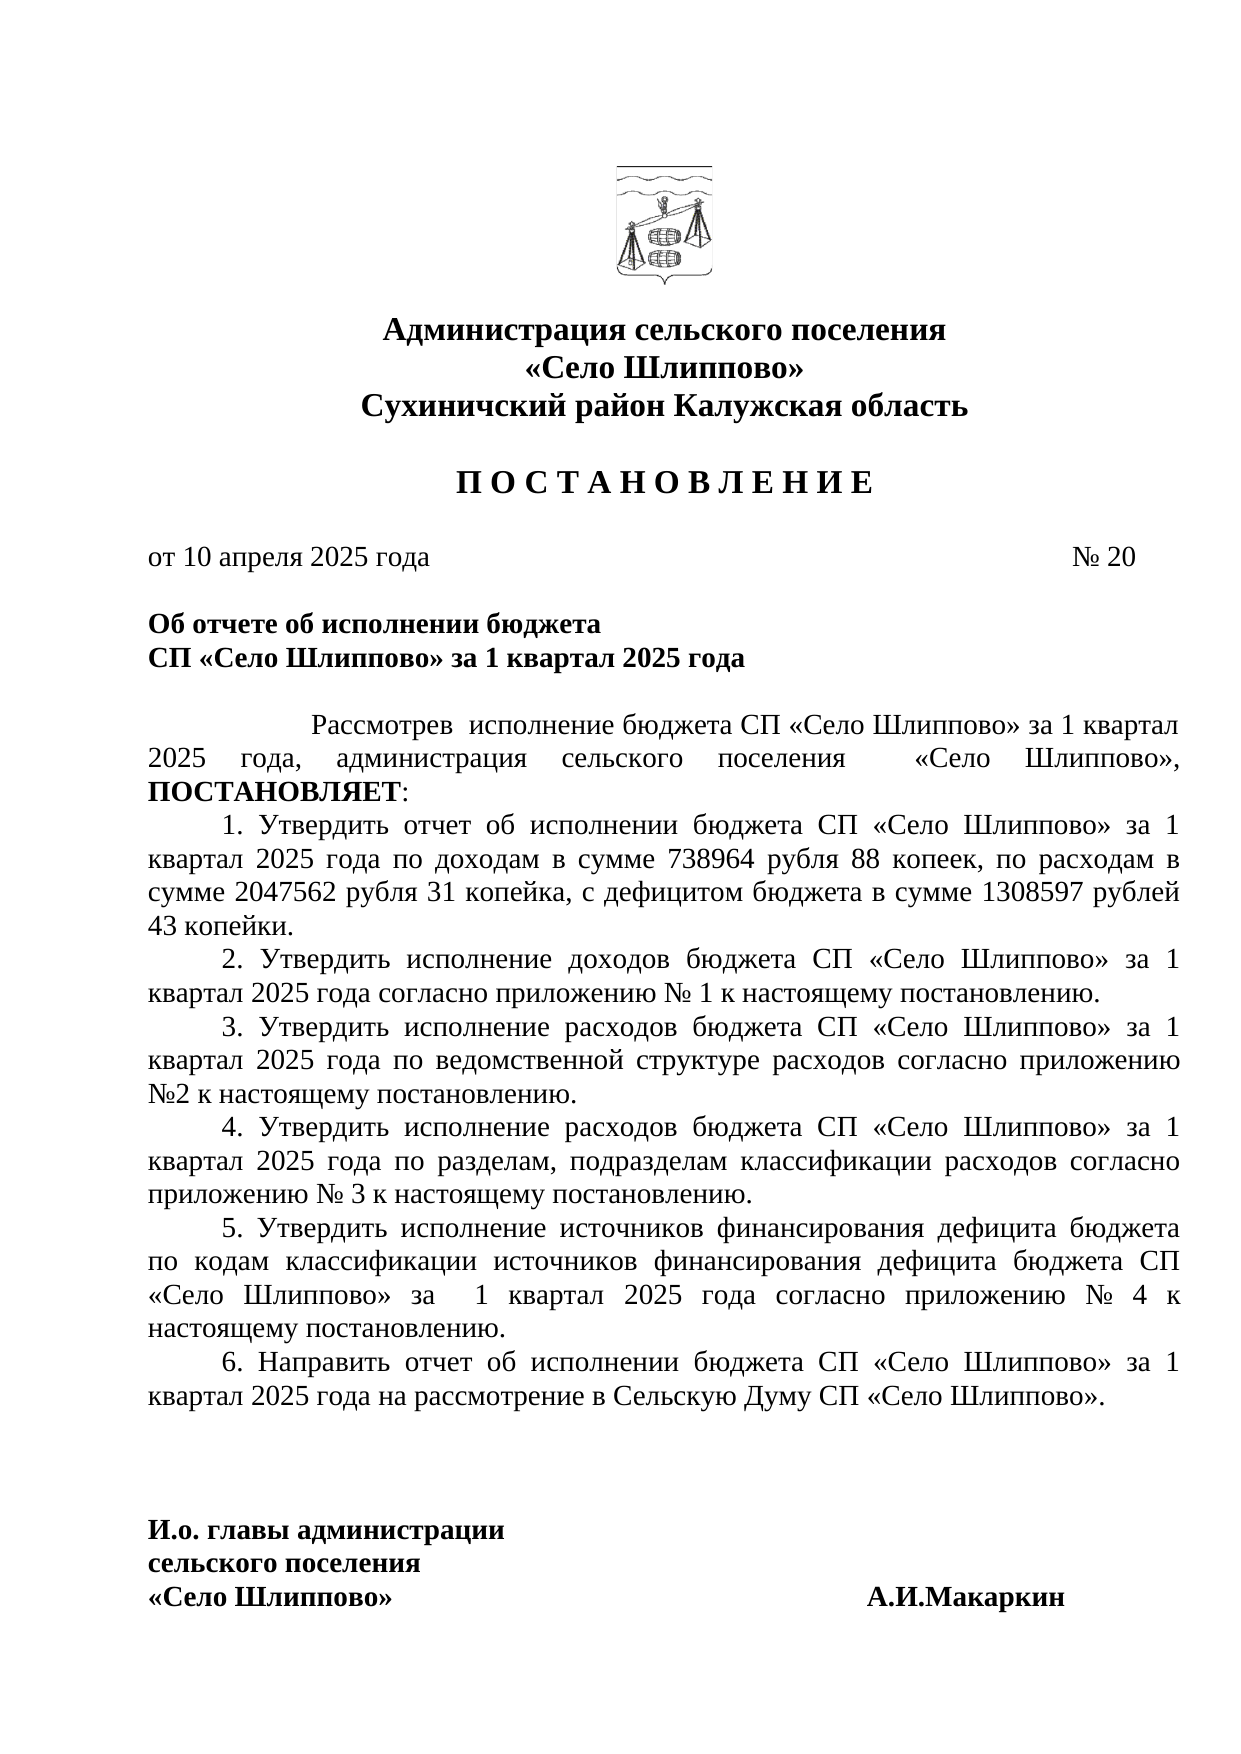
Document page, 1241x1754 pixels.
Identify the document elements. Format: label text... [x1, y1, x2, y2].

picture [616, 166, 713, 285]
text 5. Утвердить исполнение источников финансирования дефицита бюджета по кодам классификации источников финансирования дефицита бюджета СП «Село Шлиппово» за 1 квартал 2025 года согласно приложению № 4 к настоящему постановлению. [148, 1210, 1181, 1344]
text «Село Шлиппово» [148, 347, 1181, 386]
text 6. Направить отчет об исполнении бюджета СП «Село Шлиппово» за 1 квартал 2025 года на рассмотрение в Сельскую Думу СП «Село Шлиппово». [148, 1344, 1181, 1411]
text И.о. главы администрации [148, 1512, 1181, 1545]
text СП «Село Шлиппово» за 1 квартал 2025 года [148, 640, 1181, 673]
text «Село Шлиппово» А.И.Макаркин [148, 1579, 1181, 1612]
text 2. Утвердить исполнение доходов бюджета СП «Село Шлиппово» за 1 квартал 2025 года согласно приложению № 1 к настоящему постановлению. [148, 942, 1181, 1009]
subtitle от 10 апреля 2025 года № 20 [148, 539, 1181, 573]
text 3. Утвердить исполнение расходов бюджета СП «Село Шлиппово» за 1 квартал 2025 года по ведомственной структуре расходов согласно приложению №2 к настоящему постановлению. [148, 1009, 1181, 1109]
text Администрация сельского поселения [148, 309, 1181, 347]
text ПОСТАНОВЛЕНИЕ [148, 462, 1181, 501]
text Об отчете об исполнении бюджета [148, 606, 1181, 640]
text 4. Утвердить исполнение расходов бюджета СП «Село Шлиппово» за 1 квартал 2025 года по разделам, подразделам классификации расходов согласно приложению № 3 к настоящему постановлению. [148, 1109, 1181, 1210]
text Рассмотрев исполнение бюджета СП «Село Шлиппово» за 1 квартал 2025 года, администрация сельского поселения «Село Шлиппово», ПОСТАНОВЛЯЕТ: [148, 707, 1181, 807]
text 1. Утвердить отчет об исполнении бюджета СП «Село Шлиппово» за 1 квартал 2025 года по доходам в сумме 738964 рубля 88 копеек, по расходам в сумме 2047562 рубля 31 копейка, с дефицитом бюджета в сумме 1308597 рублей 43 копейки. [148, 807, 1181, 942]
text Сухиничский район Калужская область [148, 386, 1181, 424]
text сельского поселения [148, 1545, 1181, 1579]
